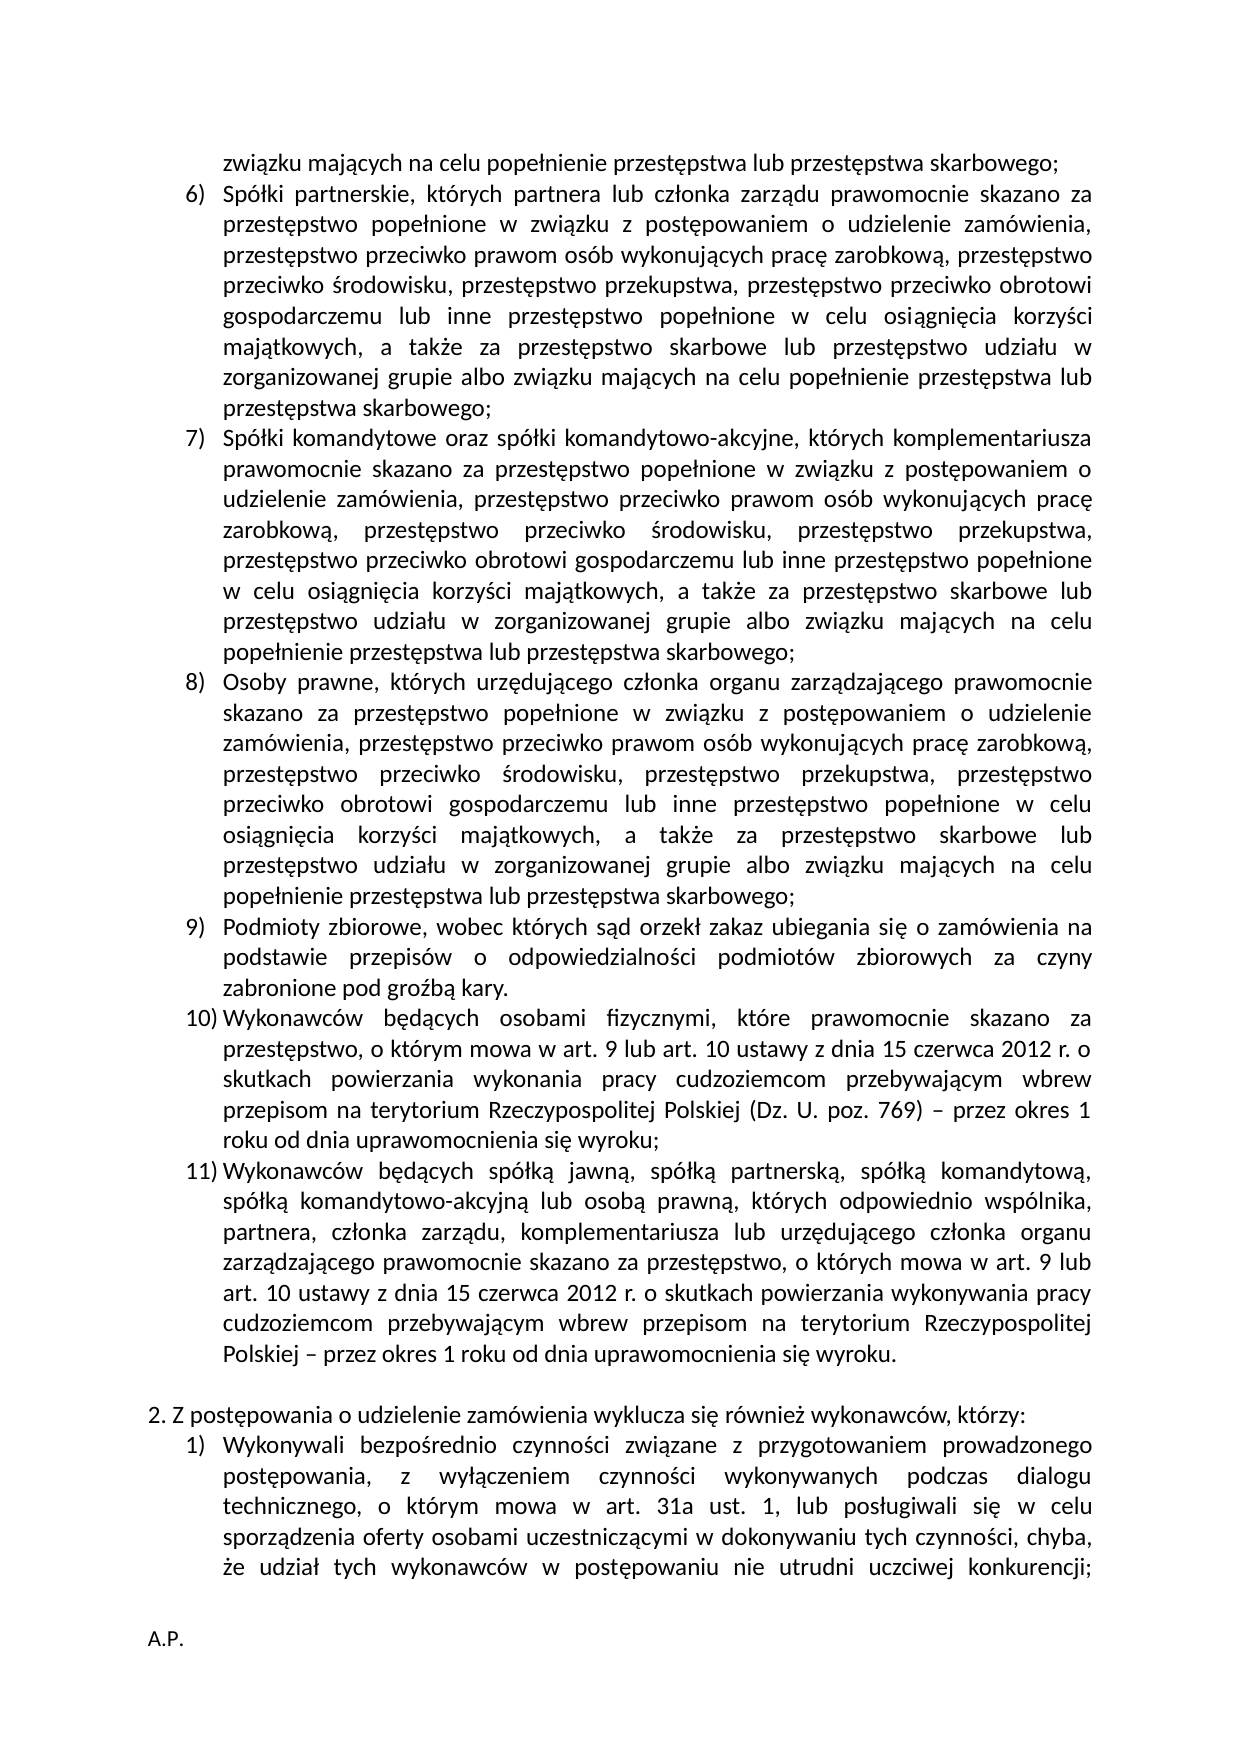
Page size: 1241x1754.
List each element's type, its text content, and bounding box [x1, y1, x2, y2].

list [185, 148, 1093, 178]
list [185, 1429, 1093, 1582]
list Wykonawców będących spółką jawną, spółką partnerską, spółką komandytową, spółką komandytowo-akcyjną lub osobą prawną, których odpowiednio wspólnika, partnera, członka zarządu, komplementariusza lub urzędującego członka organu zarządzającego prawomocnie skazano za przestępstwo, o których mowa w art. 9 lub art. 10 ustawy z dnia 15 czerwca 2012 r. o skutkach powierzania wykonywania pracy cudzoziemcom przebywającym wbrew przepisom na terytorium Rzeczypospolitej Polskiej – przez okres 1 roku od dnia uprawomocnienia się wyroku. [185, 1155, 1093, 1368]
list Osoby prawne, których urzędującego członka organu zarządzającego prawomocnie skazano za przestępstwo popełnione w związku z postępowaniem o udzielenie zamówienia, przestępstwo przeciwko prawom osób wykonujących pracę zarobkową, przestępstwo przeciwko środowisku, przestępstwo przekupstwa, przestępstwo przeciwko obrotowi gospodarczemu lub inne przestępstwo popełnione w celu osiągnięcia korzyści majątkowych, a także za przestępstwo skarbowe lub przestępstwo udziału w zorganizowanej grupie albo związku mających na celu popełnienie przestępstwa lub przestępstwa skarbowego; [185, 666, 1093, 911]
list Spółki komandytowe oraz spółki komandytowo-akcyjne, których komplementariusza prawomocnie skazano za przestępstwo popełnione w związku z postępowaniem o udzielenie zamówienia, przestępstwo przeciwko prawom osób wykonujących pracę zarobkową, przestępstwo przeciwko środowisku, przestępstwo przekupstwa, przestępstwo przeciwko obrotowi gospodarczemu lub inne przestępstwo popełnione w celu osiągnięcia korzyści majątkowych, a także za przestępstwo skarbowe lub przestępstwo udziału w zorganizowanej grupie albo związku mających na celu popełnienie przestępstwa lub przestępstwa skarbowego; [185, 422, 1093, 666]
list Podmioty zbiorowe, wobec których sąd orzekł zakaz ubiegania się o zamówienia na podstawie przepisów o odpowiedzialności podmiotów zbiorowych za czyny zabronione pod groźbą kary. [185, 911, 1093, 1002]
text 2. Z postępowania o udzielenie zamówienia wyklucza się również wykonawców, którzy: [148, 1399, 1093, 1429]
list Spółki partnerskie, których partnera lub członka zarządu prawomocnie skazano za przestępstwo popełnione w związku z postępowaniem o udzielenie zamówienia, przestępstwo przeciwko prawom osób wykonujących pracę zarobkową, przestępstwo przeciwko środowisku, przestępstwo przekupstwa, przestępstwo przeciwko obrotowi gospodarczemu lub inne przestępstwo popełnione w celu osiągnięcia korzyści majątkowych, a także za przestępstwo skarbowe lub przestępstwo udziału w zorganizowanej grupie albo związku mających na celu popełnienie przestępstwa lub przestępstwa skarbowego; [185, 178, 1093, 422]
list Wykonawców będących osobami fizycznymi, które prawomocnie skazano za przestępstwo, o którym mowa w art. 9 lub art. 10 ustawy z dnia 15 czerwca 2012 r. o skutkach powierzania wykonania pracy cudzoziemcom przebywającym wbrew przepisom na terytorium Rzeczypospolitej Polskiej (Dz. U. poz. 769) – przez okres 1 roku od dnia uprawomocnienia się wyroku; [185, 1002, 1093, 1155]
